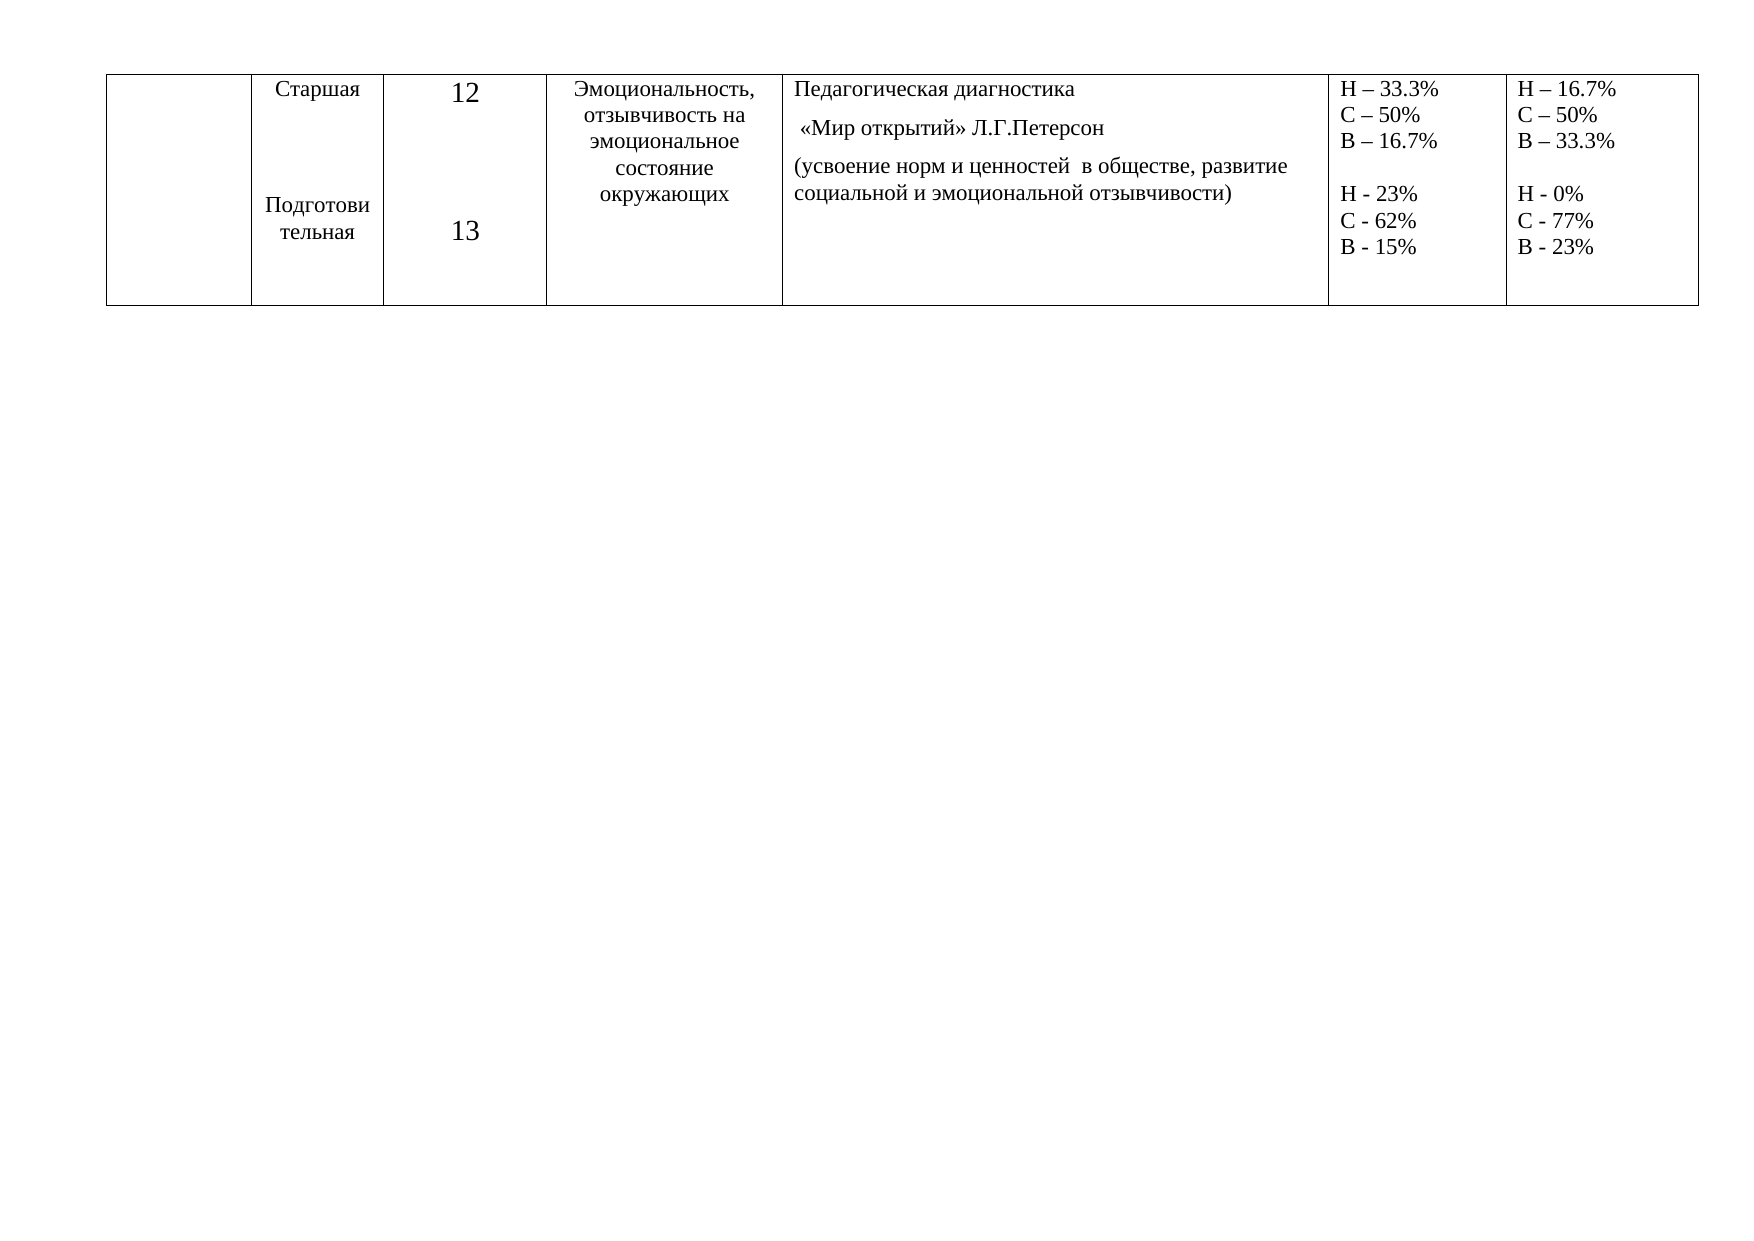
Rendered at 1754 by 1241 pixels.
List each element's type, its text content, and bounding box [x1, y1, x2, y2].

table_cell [252, 75, 383, 305]
table_cell Педагогическая диагностика «Мир открытий» Л.Г.Петерсон (усвоение норм и ценностей в обществе, развитие социальной и эмоциональной отзывчивости) [783, 75, 1328, 305]
table_cell Н – 33.3% С – 50% В – 16.7% Н - 23% С - 62% В - 15% [1329, 75, 1506, 305]
table_cell 12 13 [384, 75, 546, 305]
table_cell Н – 16.7% С – 50% В – 33.3% Н - 0% С - 77% В - 23% [1507, 75, 1698, 305]
table_cell Эмоциональность, отзывчивость на эмоциональное состояние окружающих [547, 75, 782, 305]
